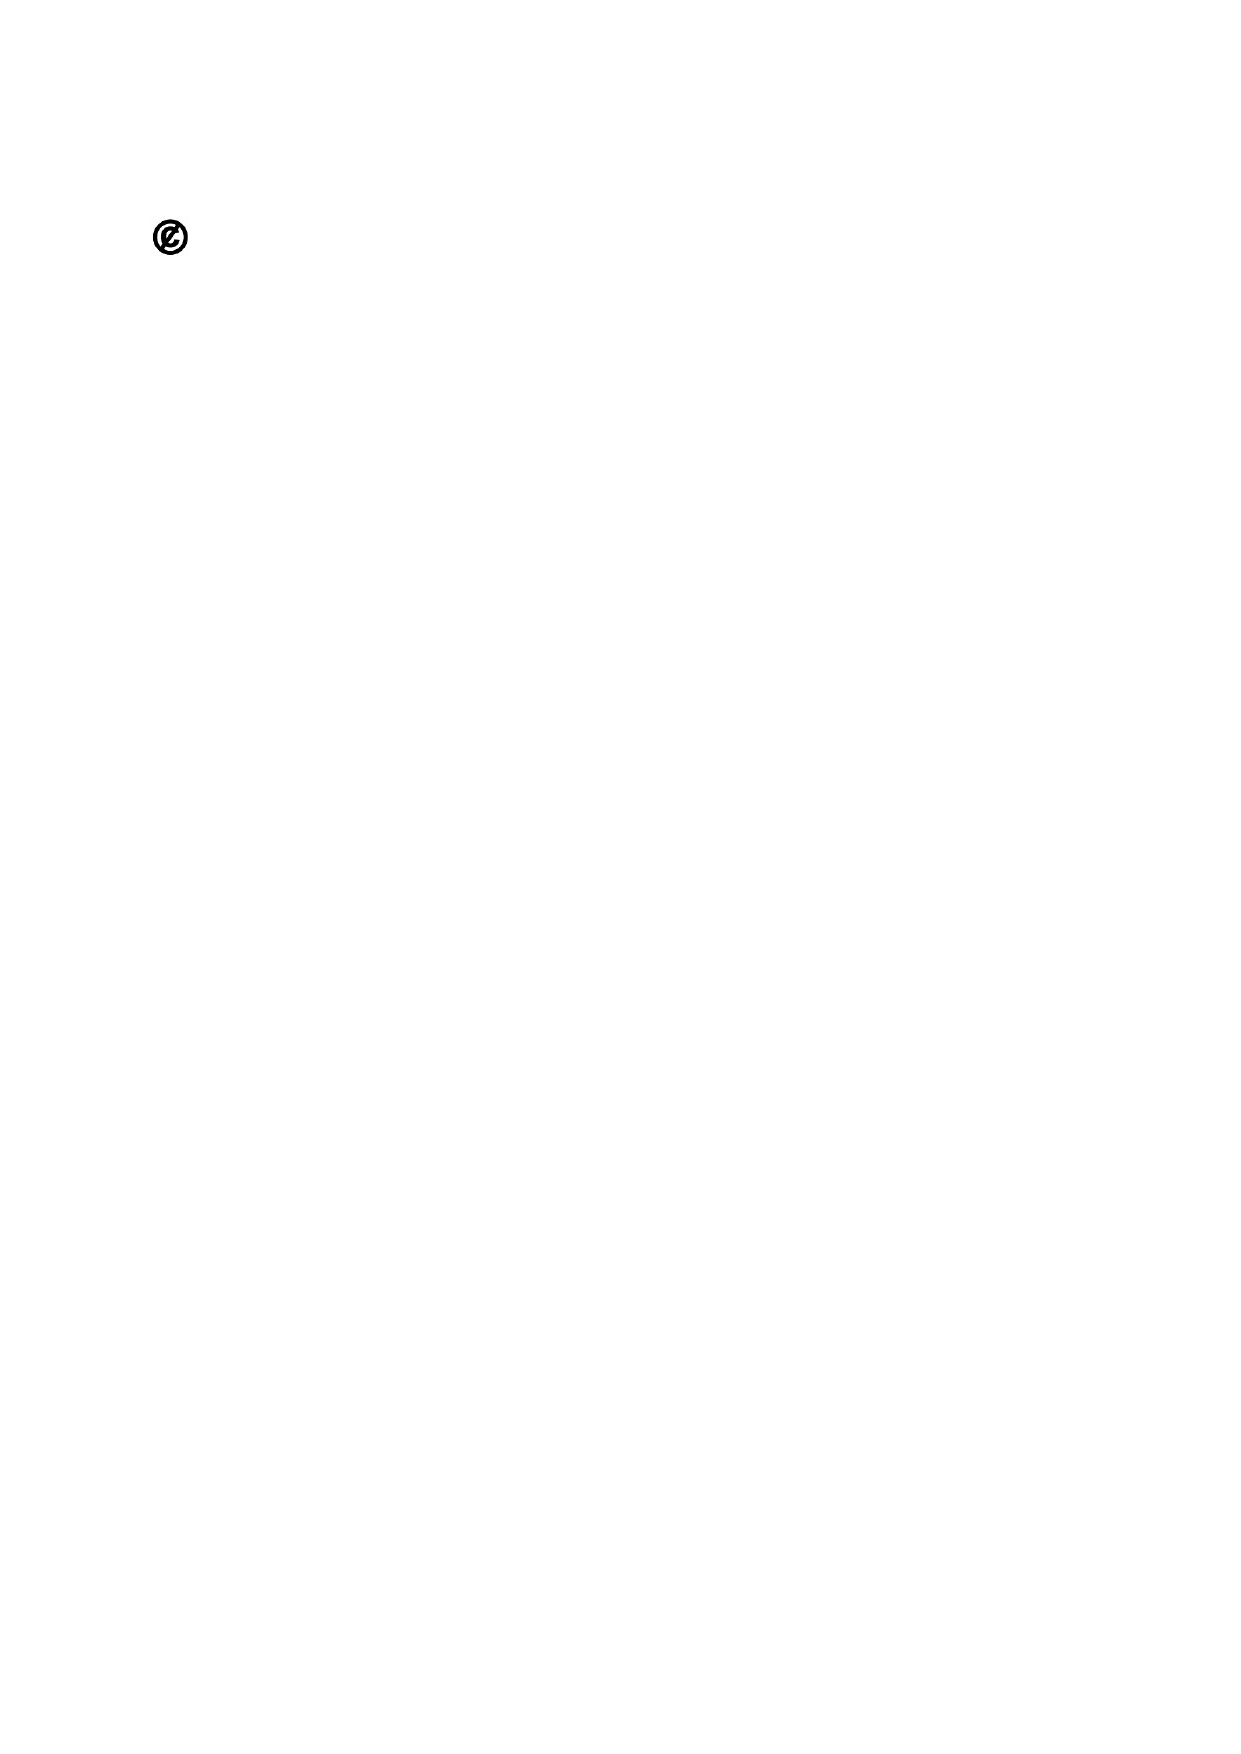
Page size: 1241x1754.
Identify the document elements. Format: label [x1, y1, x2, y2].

picture [150, 216, 189, 256]
